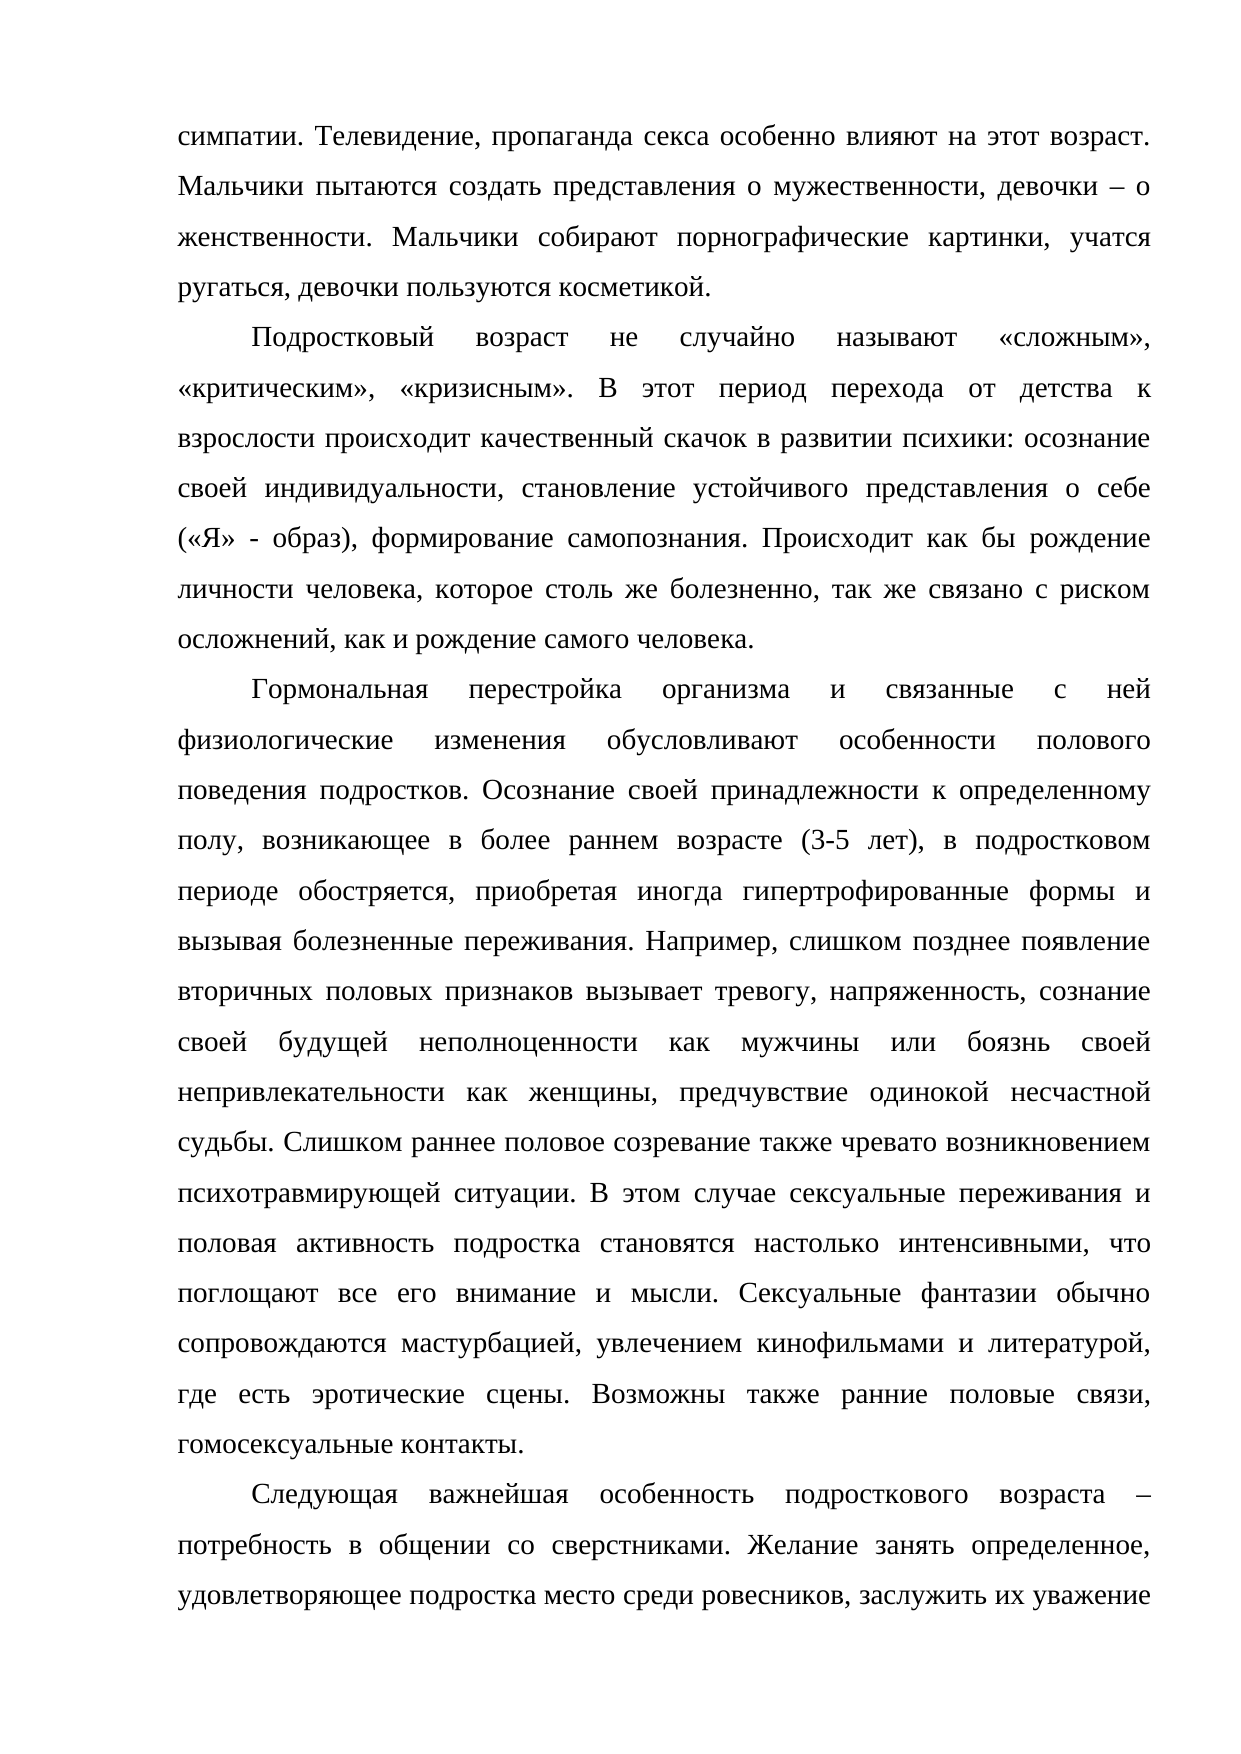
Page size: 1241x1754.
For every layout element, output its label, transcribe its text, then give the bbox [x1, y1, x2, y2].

text Подростковый возраст не случайно называют «сложным», «критическим», «кризисным». В этот период перехода от детства к взрослости происходит качественный скачок в развитии психики: осознание своей индивидуальности, становление устойчивого представления о себе («Я» - образ), формирование самопознания. Происходит как бы рождение личности человека, которое столь же болезненно, так же связано с риском осложнений, как и рождение самого человека. [177, 319, 1152, 655]
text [177, 1477, 1152, 1611]
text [177, 118, 1152, 303]
text Гормональная перестройка организма и связанные с ней физиологические изменения обусловливают особенности полового поведения подростков. Осознание своей принадлежности к определенному полу, возникающее в более раннем возрасте (3-5 лет), в подростковом периоде обостряется, приобретая иногда гипертрофированные формы и вызывая болезненные переживания. Например, слишком позднее появление вторичных половых признаков вызывает тревогу, напряженность, сознание своей будущей неполноценности как мужчины или боязнь своей непривлекательности как женщины, предчувствие одинокой несчастной судьбы. Слишком раннее половое созревание также чревато возникновением психотравмирующей ситуации. В этом случае сексуальные переживания и половая активность подростка становятся настолько интенсивными, что поглощают все его внимание и мысли. Сексуальные фантазии обычно сопровождаются мастурбацией, увлечением кинофильмами и литературой, где есть эротические сцены. Возможны также ранние половые связи, гомосексуальные контакты. [177, 672, 1152, 1460]
